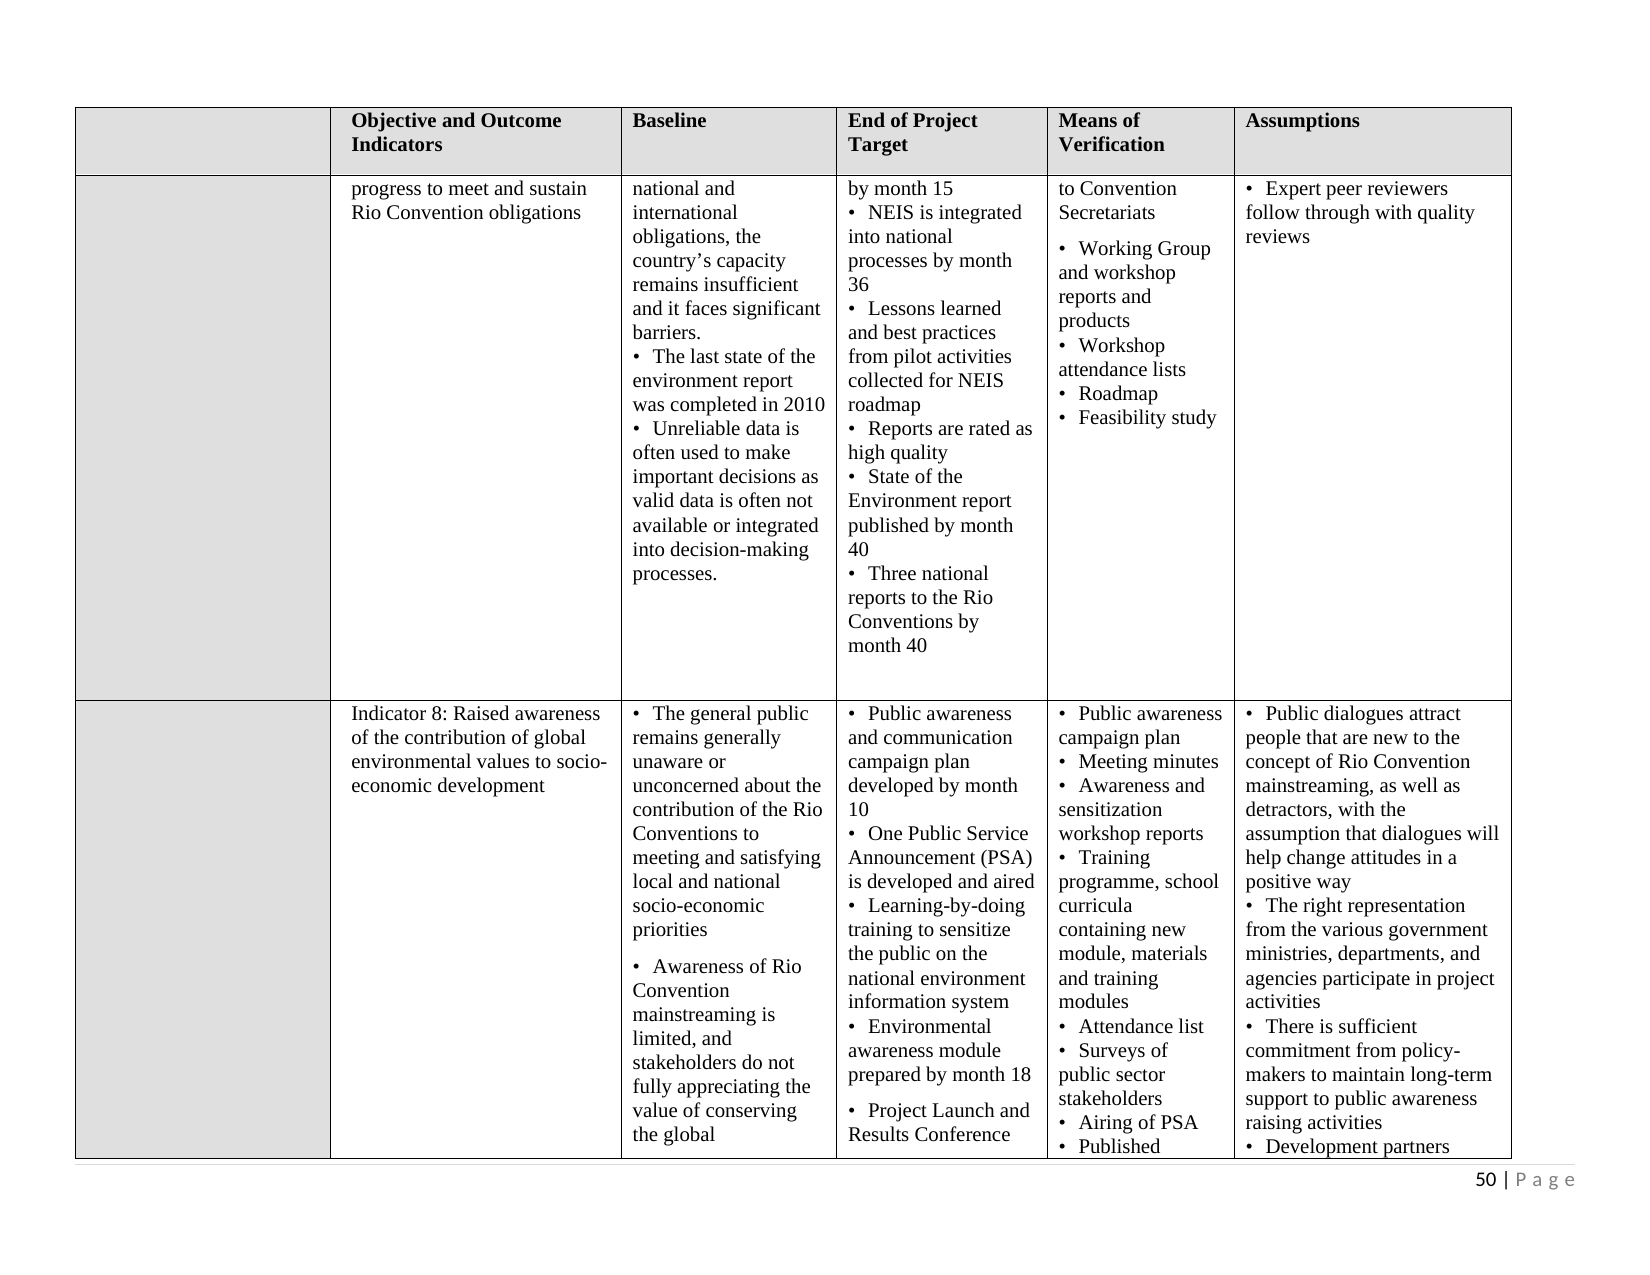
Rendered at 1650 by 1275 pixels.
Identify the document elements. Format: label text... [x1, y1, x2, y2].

table_cell [76, 701, 330, 1158]
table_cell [331, 701, 621, 1158]
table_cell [1235, 701, 1511, 1158]
table_header [76, 108, 330, 174]
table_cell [837, 176, 1047, 700]
table_header Assumptions [1235, 108, 1511, 174]
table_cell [1048, 176, 1234, 700]
table_header Objective and Outcome Indicators [331, 108, 621, 174]
table_header Baseline [622, 108, 836, 174]
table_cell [622, 701, 836, 1158]
table_header Means of Verification [1048, 108, 1234, 174]
table_header End of Project Target [837, 108, 1047, 174]
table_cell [837, 701, 1047, 1158]
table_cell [331, 176, 621, 700]
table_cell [622, 176, 836, 700]
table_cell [1048, 701, 1234, 1158]
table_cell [1235, 176, 1511, 700]
